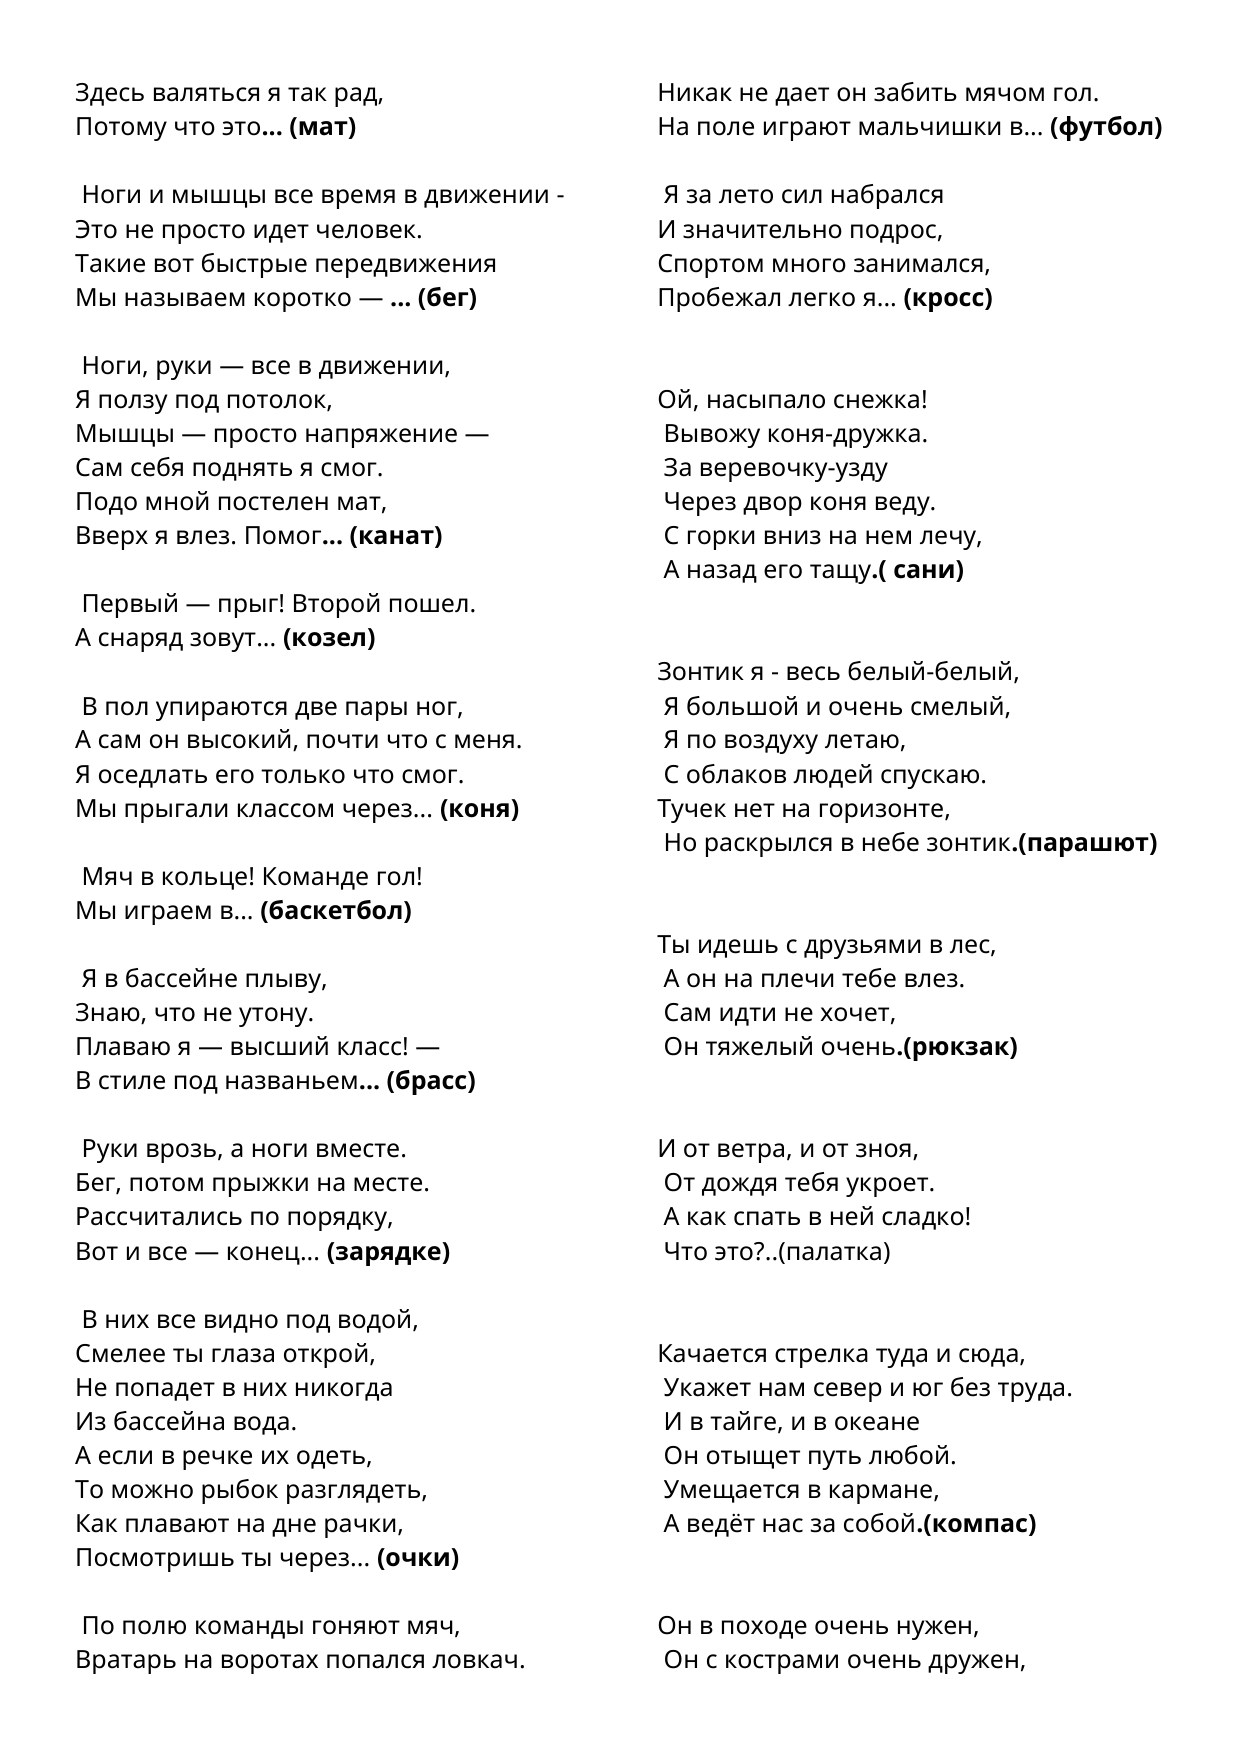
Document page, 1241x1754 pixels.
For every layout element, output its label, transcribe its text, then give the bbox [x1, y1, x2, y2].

text За веревочку-узду [657, 450, 1165, 484]
text В пол упираются две пары ног, [75, 688, 583, 722]
text Знаю, что не утону. [75, 995, 583, 1029]
text Он с кострами очень дружен, [657, 1642, 1165, 1676]
text Бег, потом прыжки на месте. [75, 1165, 583, 1199]
text Тучек нет на горизонте, [657, 790, 1165, 824]
text Никак не дает он забить мячом гол. [657, 75, 1165, 109]
text Мы прыгали классом через... (коня) [75, 790, 583, 824]
text На поле играют мальчишки в... (футбол) [657, 109, 1165, 143]
text Ноги, руки — все в движении, [75, 347, 583, 382]
text Руки врозь, а ноги вместе. [75, 1131, 583, 1165]
text Ты идешь с друзьями в лес, [657, 927, 1165, 961]
text Я за лето сил набрался [657, 177, 1165, 211]
text Вверх я влез. Помог... (канат) [75, 518, 583, 552]
text От дождя тебя укроет. [657, 1165, 1165, 1199]
text Мы играем в... (баскетбол) [75, 892, 583, 927]
text Вратарь на воротах попался ловкач. [75, 1642, 583, 1676]
text Мяч в кольце! Команде гол! [75, 858, 583, 892]
text Он тяжелый очень.(рюкзак) [657, 1029, 1165, 1063]
text Спортом много занимался, [657, 245, 1165, 279]
text Ноги и мышцы все время в движении - [75, 177, 583, 211]
text Вот и все — конец... (зарядке) [75, 1233, 583, 1267]
text Такие вот быстрые передвижения [75, 245, 583, 279]
text Мышцы — просто напряжение — [75, 416, 583, 450]
text Потому что это... (мат) [75, 109, 583, 143]
text Укажет нам север и юг без труда. [657, 1369, 1165, 1403]
text Сам идти не хочет, [657, 995, 1165, 1029]
text Через двор коня веду. [657, 484, 1165, 518]
text И от ветра, и от зноя, [657, 1131, 1165, 1165]
text Из бассейна вода. [75, 1403, 583, 1437]
text Я по воздуху летаю, [657, 722, 1165, 756]
text А если в речке их одеть, [75, 1437, 583, 1472]
text Качается стрелка туда и сюда, [657, 1335, 1165, 1369]
text По полю команды гоняют мяч, [75, 1608, 583, 1642]
text Мы называем коротко — ... (бег) [75, 279, 583, 313]
text Пробежал легко я... (кросс) [657, 279, 1165, 313]
text А он на плечи тебе влез. [657, 961, 1165, 995]
text Он в походе очень нужен, [657, 1608, 1165, 1642]
text Как плавают на дне рачки, [75, 1506, 583, 1540]
text Что это?..(палатка) [657, 1233, 1165, 1267]
text А назад его тащу.( сани) [657, 552, 1165, 586]
text Смелее ты глаза открой, [75, 1335, 583, 1369]
text Он отыщет путь любой. [657, 1437, 1165, 1472]
text Но раскрылся в небе зонтик.(парашют) [657, 824, 1165, 858]
text А как спать в ней сладко! [657, 1199, 1165, 1233]
text А ведёт нас за собой.(компас) [657, 1506, 1165, 1540]
text Сам себя поднять я смог. [75, 450, 583, 484]
text Умещается в кармане, [657, 1472, 1165, 1506]
text С облаков людей спускаю. [657, 756, 1165, 790]
text С горки вниз на нем лечу, [657, 518, 1165, 552]
text И в тайге, и в океане [657, 1403, 1165, 1437]
text А снаряд зовут... (козел) [75, 620, 583, 654]
text Подо мной постелен мат, [75, 484, 583, 518]
text В них все видно под водой, [75, 1301, 583, 1335]
text Я большой и очень смелый, [657, 688, 1165, 722]
text То можно рыбок разглядеть, [75, 1472, 583, 1506]
text В стиле под названьем... (брасс) [75, 1063, 583, 1097]
text Здесь валяться я так рад, [75, 75, 583, 109]
text Рассчитались по порядку, [75, 1199, 583, 1233]
text Зонтик я - весь белый-белый, [657, 654, 1165, 688]
text Я в бассейне плыву, [75, 961, 583, 995]
text Плаваю я — высший класс! — [75, 1029, 583, 1063]
text Я ползу под потолок, [75, 382, 583, 416]
text И значительно подрос, [657, 211, 1165, 245]
text Вывожу коня-дружка. [657, 416, 1165, 450]
text Первый — прыг! Второй пошел. [75, 586, 583, 620]
text Не попадет в них никогда [75, 1369, 583, 1403]
text Я оседлать его только что смог. [75, 756, 583, 790]
text А сам он высокий, почти что с меня. [75, 722, 583, 756]
text Это не просто идет человек. [75, 211, 583, 245]
text Ой, насыпало снежка! [657, 382, 1165, 416]
text Посмотришь ты через... (очки) [75, 1540, 583, 1574]
